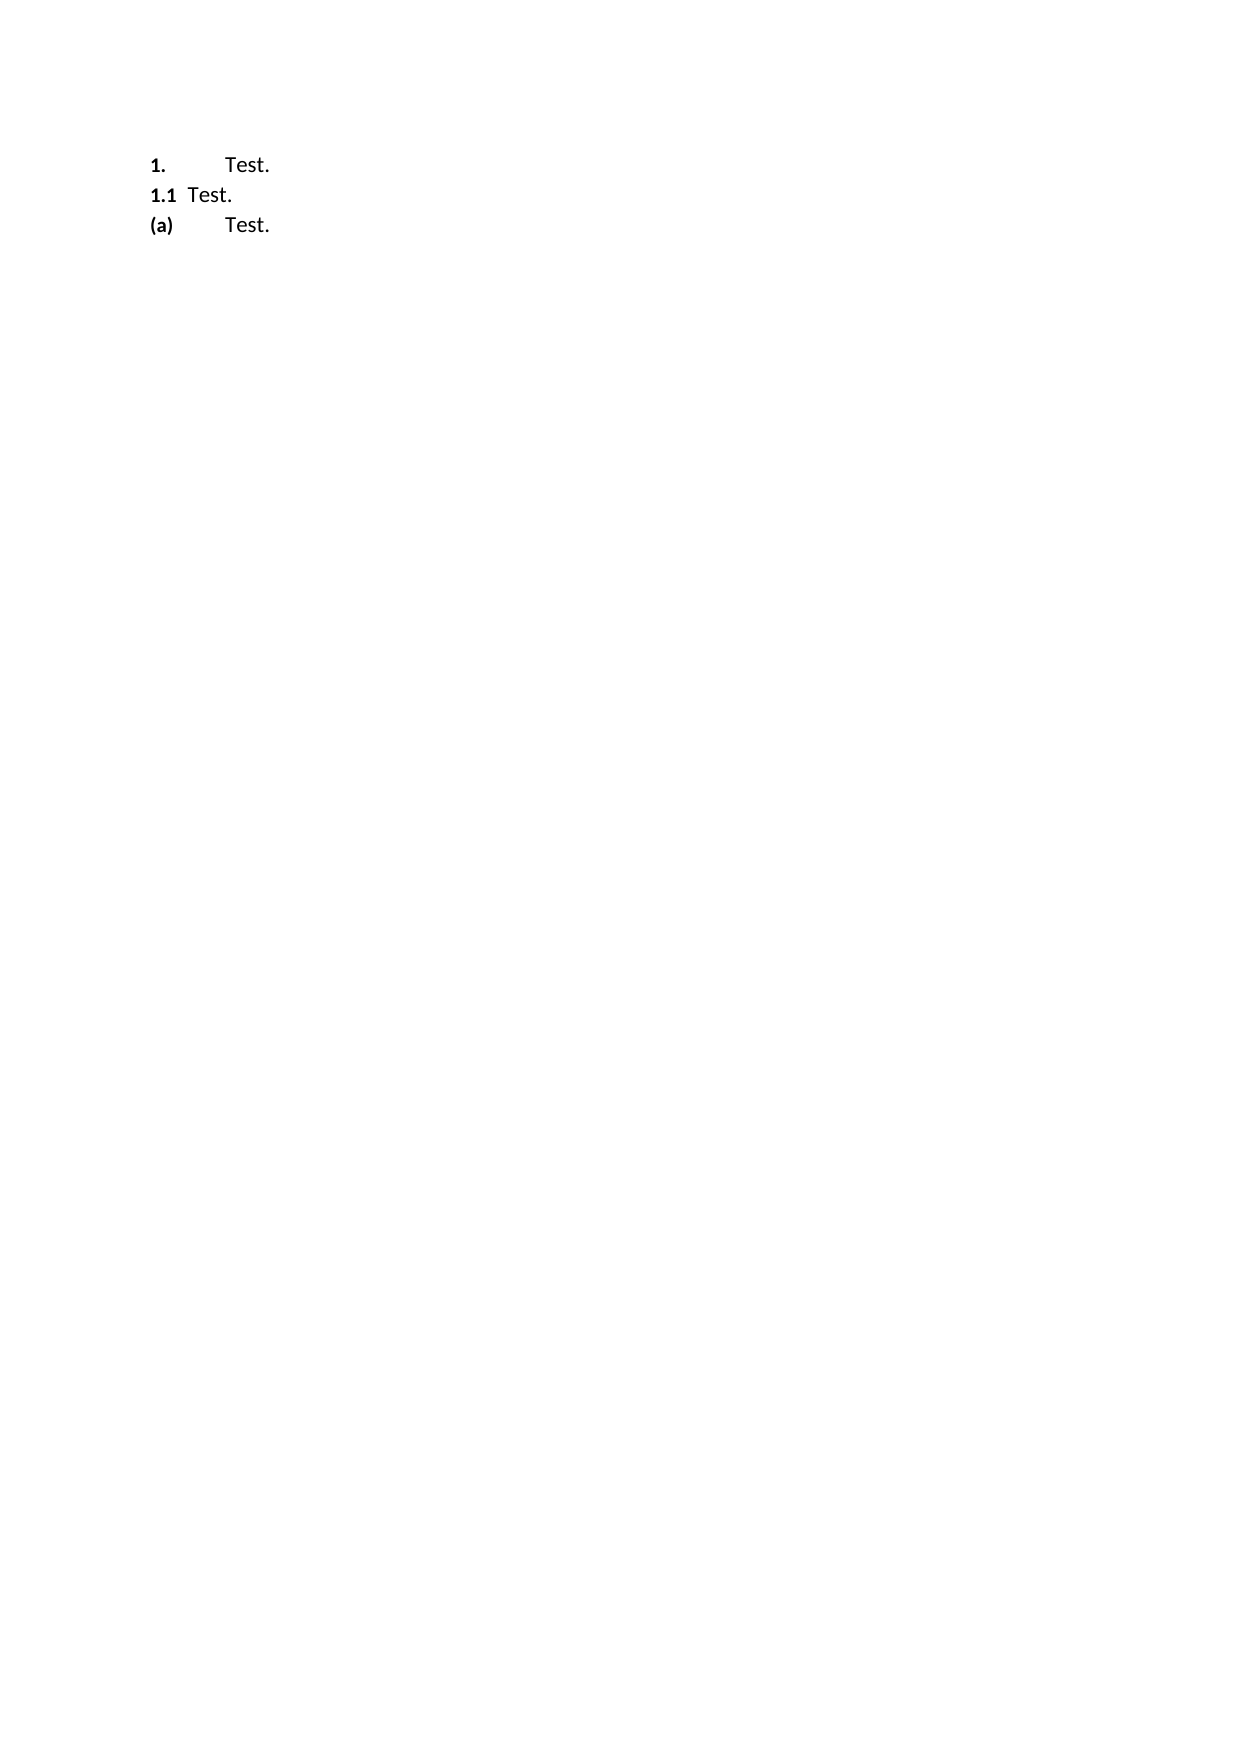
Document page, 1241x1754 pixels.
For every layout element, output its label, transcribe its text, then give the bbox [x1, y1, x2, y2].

list Test. [150, 150, 1090, 178]
list Test. [75, 180, 1090, 208]
list Test. [0, 210, 1090, 238]
